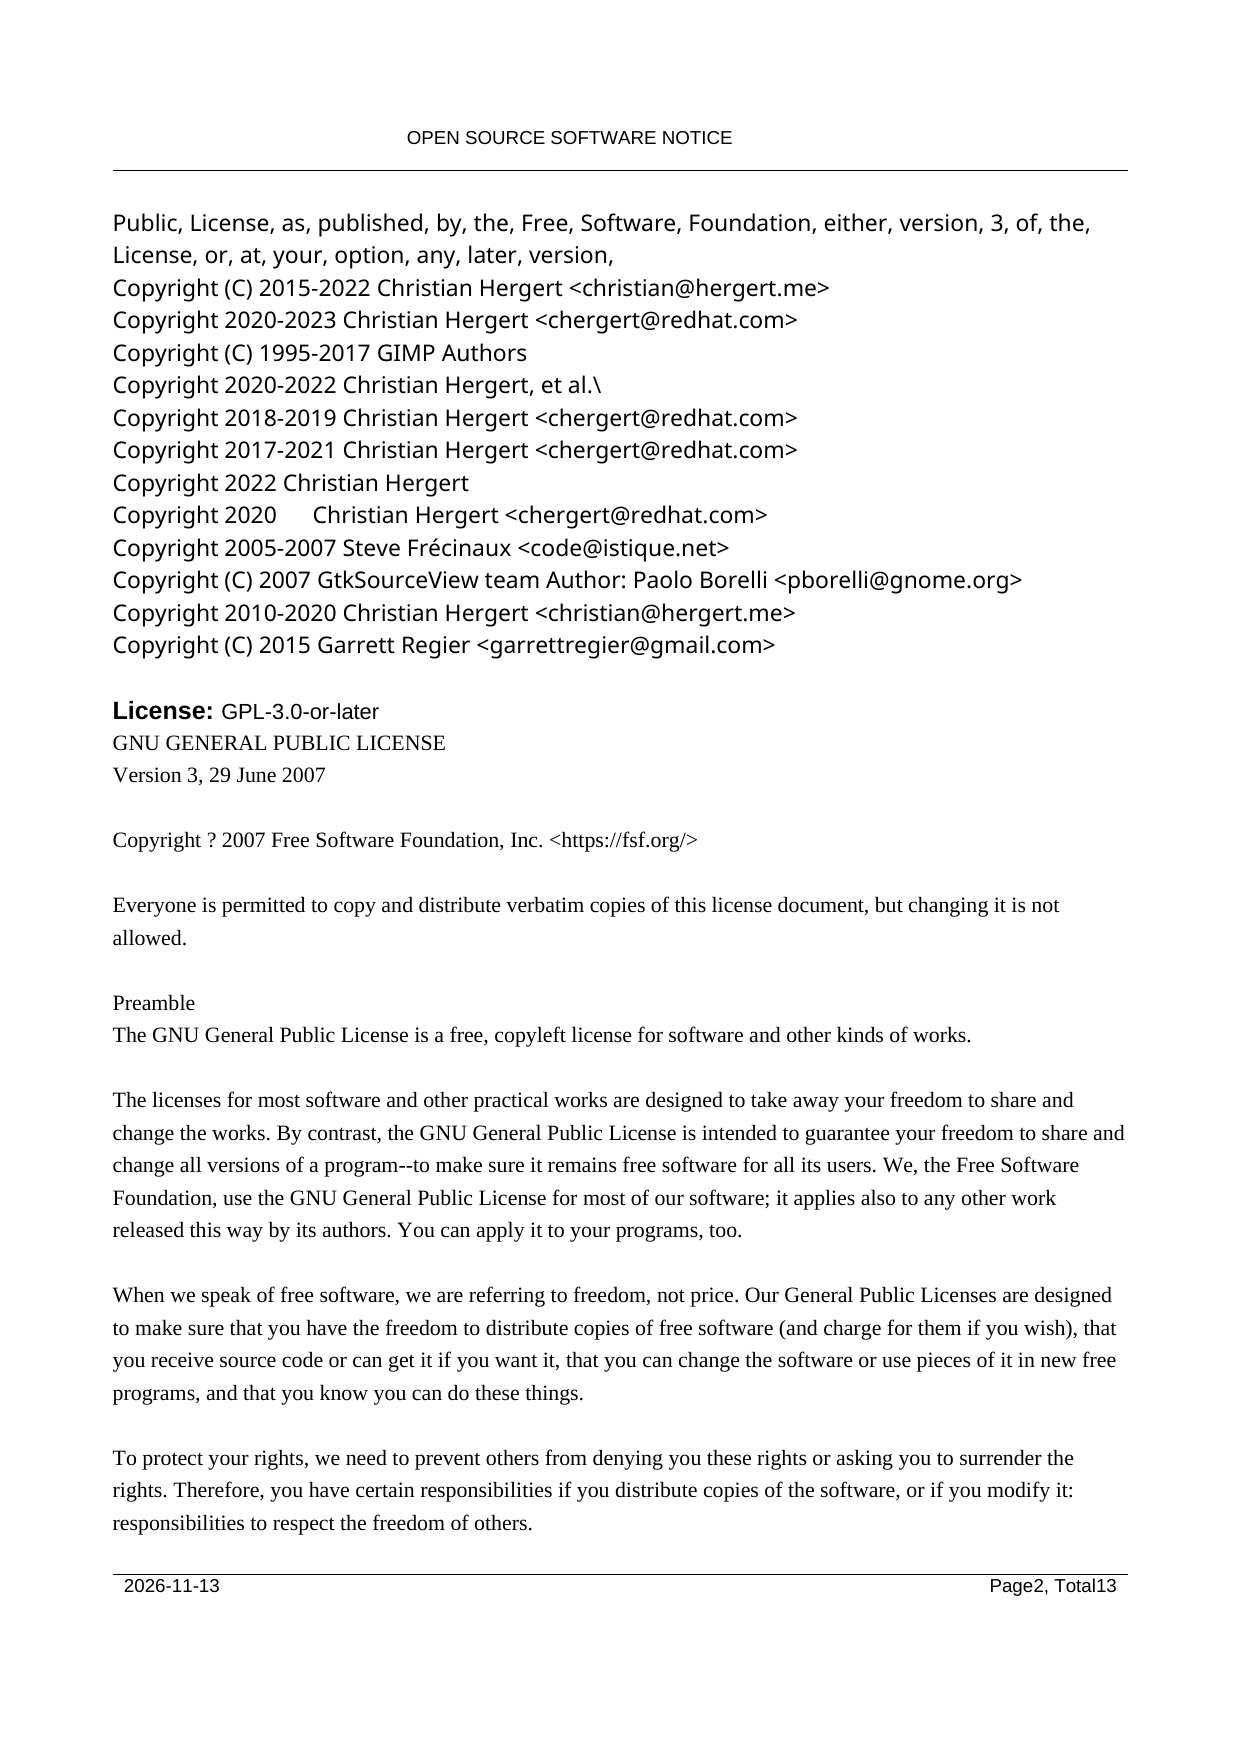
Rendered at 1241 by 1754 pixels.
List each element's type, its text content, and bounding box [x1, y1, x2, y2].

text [112, 726, 1128, 1539]
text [112, 206, 1128, 694]
text License: GPL-3.0-or-later [112, 694, 1128, 726]
